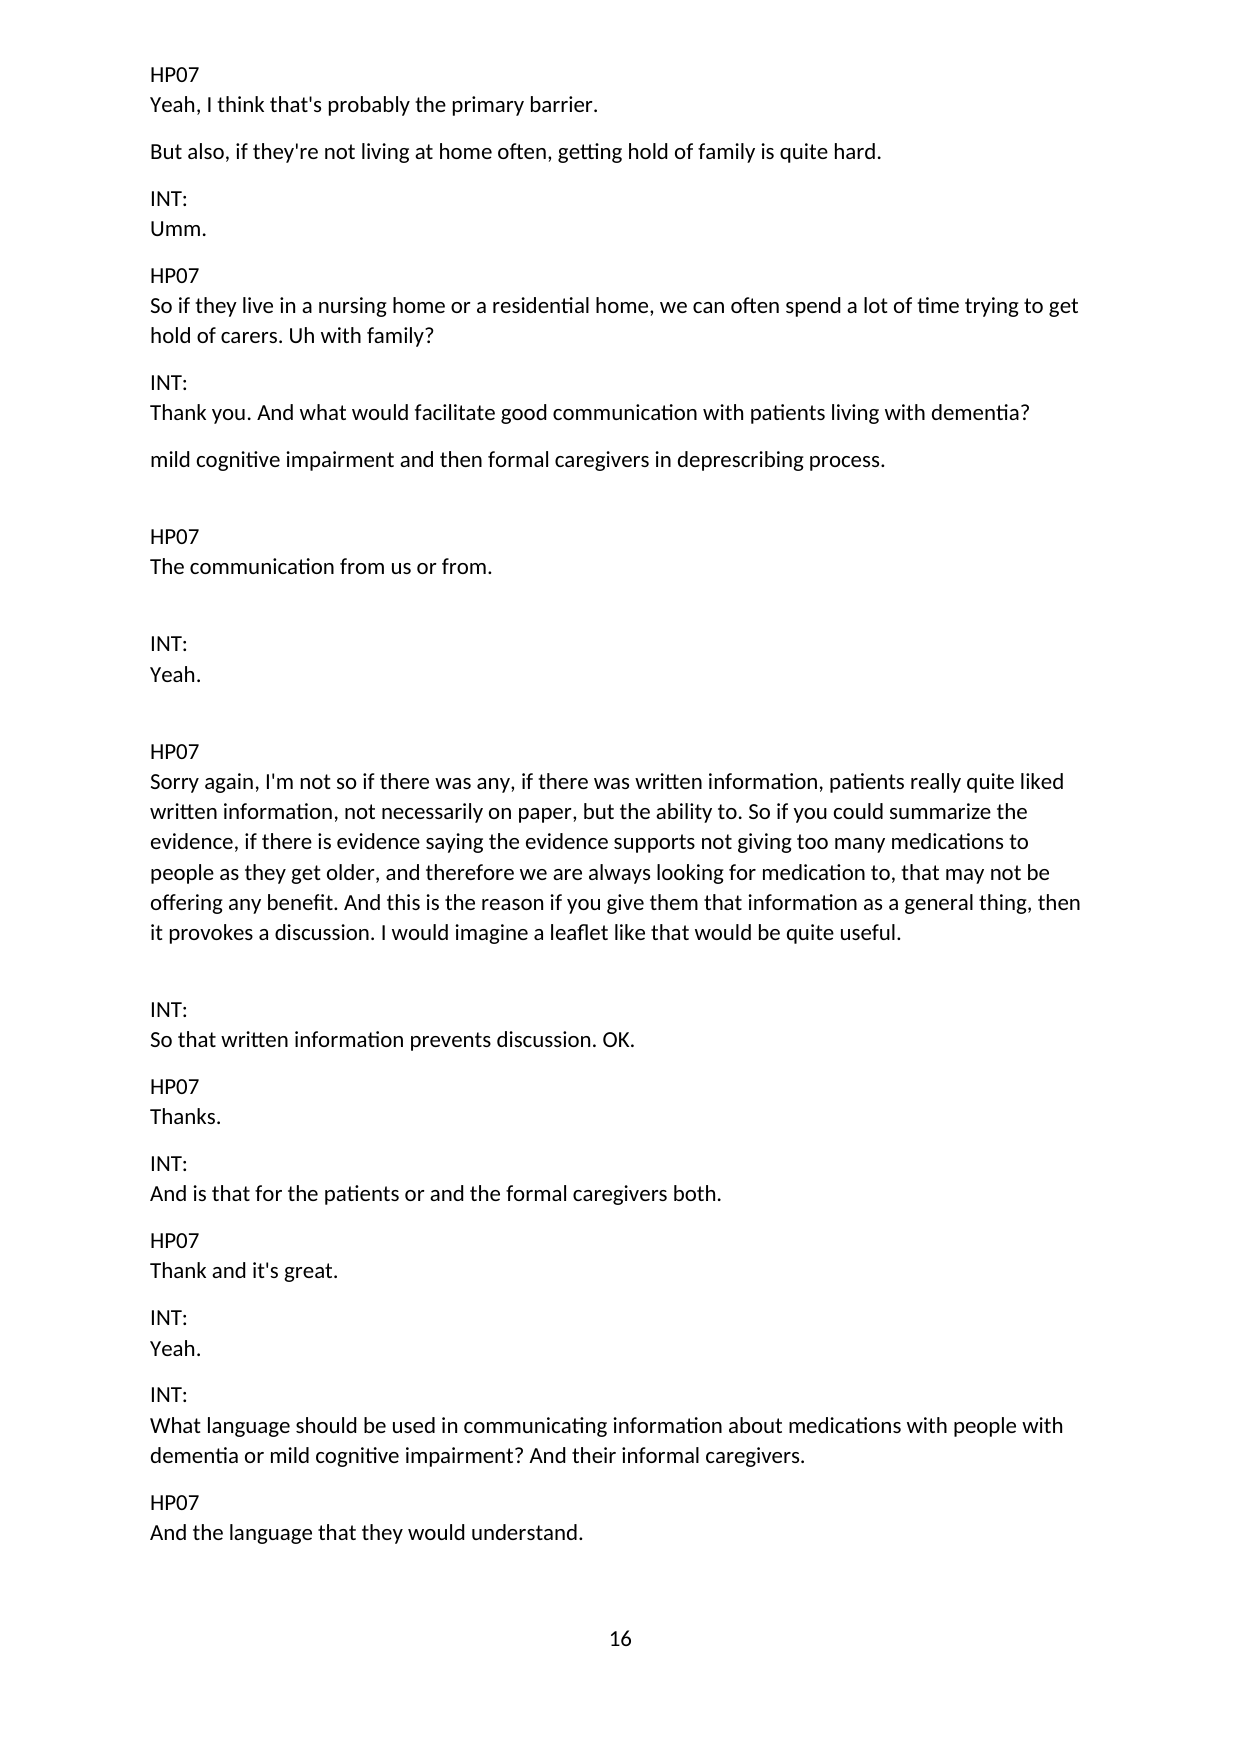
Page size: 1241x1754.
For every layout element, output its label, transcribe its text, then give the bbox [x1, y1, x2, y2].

text INT: Umm. [150, 184, 1090, 242]
text But also, if they're not living at home often, getting hold of family is quite hard. [150, 137, 1090, 165]
text INT: And is that for the patients or and the formal caregivers both. [150, 1149, 1090, 1208]
text HP07 Thanks. [150, 1072, 1090, 1131]
text HP07 Thank and it's great. [150, 1226, 1090, 1285]
text INT: Yeah. [150, 1303, 1090, 1362]
text INT: Yeah. [150, 599, 1090, 688]
text HP07 Yeah, I think that's probably the primary barrier. [150, 29, 1090, 118]
text HP07 The communication from us or from. [150, 492, 1090, 581]
text INT: So that written information prevents discussion. OK. [150, 965, 1090, 1053]
text mild cognitive impairment and then formal caregivers in deprescribing process. [150, 445, 1090, 473]
text HP07 So if they live in a nursing home or a residential home, we can often spend a lot of time trying to get hold of carers. Uh with family? [150, 261, 1090, 349]
text INT: What language should be used in communicating information about medications with people with dementia or mild cognitive impairment? And their informal caregivers. [150, 1381, 1090, 1469]
text HP07 Sorry again, I'm not so if there was any, if there was written information, patients really quite liked written information, not necessarily on paper, but the ability to. So if you could summarize the evidence, if there is evidence saying the evidence supports not giving too many medications to people as they get older, and therefore we are always looking for medication to, that may not be offering any benefit. And this is the reason if you give them that information as a general thing, then it provokes a discussion. I would imagine a leaflet like that would be quite useful. [150, 707, 1090, 946]
text INT: Thank you. And what would facilitate good communication with patients living with dementia? [150, 368, 1090, 426]
text HP07 And the language that they would understand. [150, 1488, 1090, 1546]
